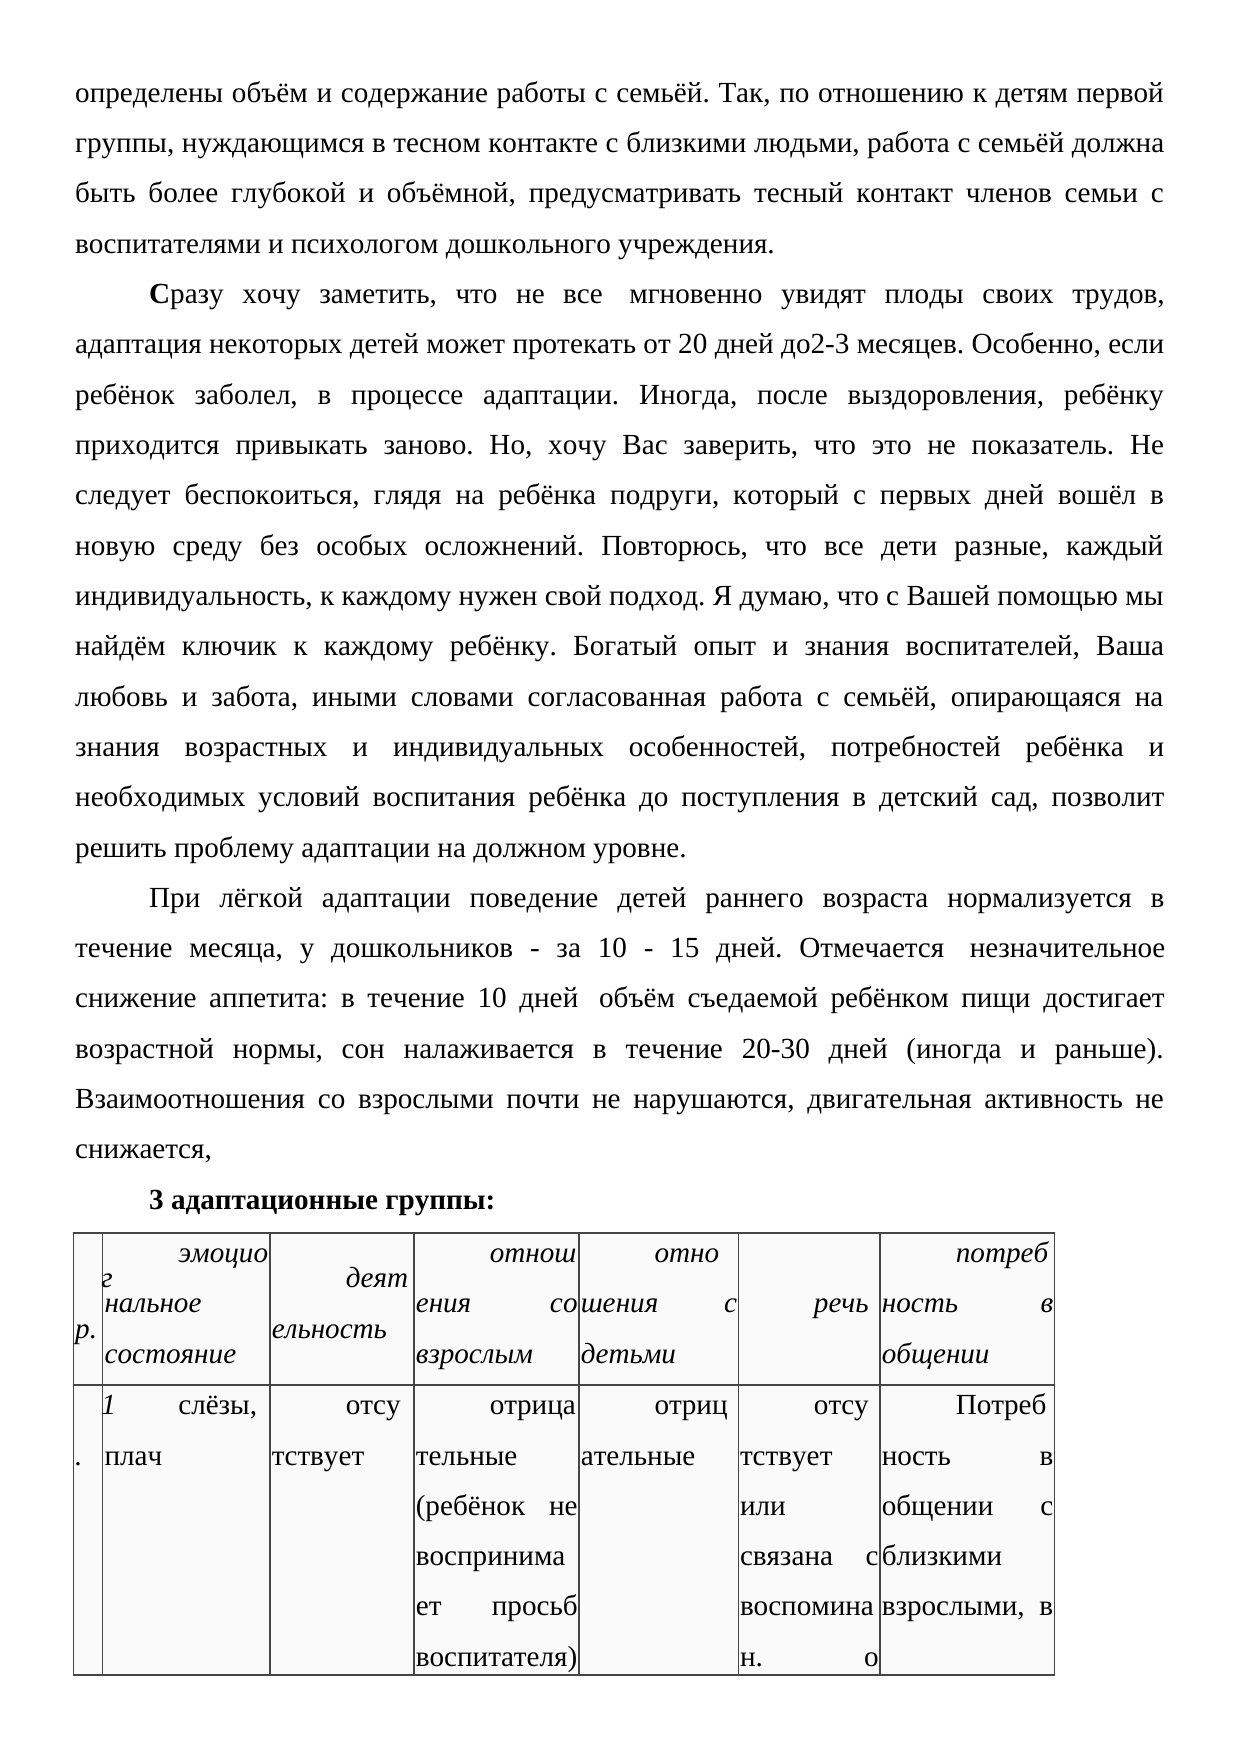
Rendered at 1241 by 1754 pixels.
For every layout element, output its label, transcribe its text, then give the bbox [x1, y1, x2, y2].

table_header деятельность [271, 1234, 413, 1384]
text 3 адаптационные группы: [75, 1182, 1165, 1215]
table_header гр. [74, 1234, 102, 1384]
text Сразу хочу заметить, что не все мгновенно увидят плоды своих трудов, адаптация некоторых детей может протекать от 20 дней до2-3 месяцев. Особенно, если ребёнок заболел, в процессе адаптации. Иногда, после выздоровления, ребёнку приходится привыкать заново. Но, хочу Вас заверить, что это не показатель. Не следует беспокоиться, глядя на ребёнка подруги, который с первых дней вошёл в новую среду без особых осложнений. Повторюсь, что все дети разные, каждый индивидуальность, к каждому нужен свой подход. Я думаю, что с Вашей помощью мы найдём ключик к каждому ребёнку. Богатый опыт и знания воспитателей, Ваша любовь и забота, иными словами согласованная работа с семьёй, опирающаяся на знания возрастных и индивидуальных особенностей, потребностей ребёнка и необходимых условий воспитания ребёнка до поступления в детский сад, позволит решить проблему адаптации на должном уровне. [75, 276, 1165, 863]
table_header отношения с детьми [580, 1234, 738, 1384]
table_cell слёзы, плач [103, 1386, 269, 1674]
table_header потребность в общении [881, 1234, 1054, 1384]
table_header эмоциональное состояние [103, 1234, 269, 1384]
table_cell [739, 1386, 879, 1674]
text При лёгкой адаптации поведение детей раннего возраста нормализуется в течение месяца, у дошкольников - за 10 - 15 дней. Отмечается незначительное снижение аппетита: в течение 10 дней объём съедаемой ребёнком пищи достигает возрастной нормы, сон налаживается в течение 20-30 дней (иногда и раньше). Взаимоотношения со взрослыми почти не нарушаются, двигательная активность не снижается, [75, 880, 1165, 1165]
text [75, 75, 1165, 259]
table_header отношения со взрослым [415, 1234, 578, 1384]
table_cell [415, 1386, 578, 1674]
table_header речь [739, 1234, 879, 1384]
table_cell 1. [74, 1386, 102, 1674]
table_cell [881, 1386, 1054, 1674]
table_cell отрицательные [580, 1386, 738, 1674]
table_cell отсутствует [271, 1386, 413, 1674]
